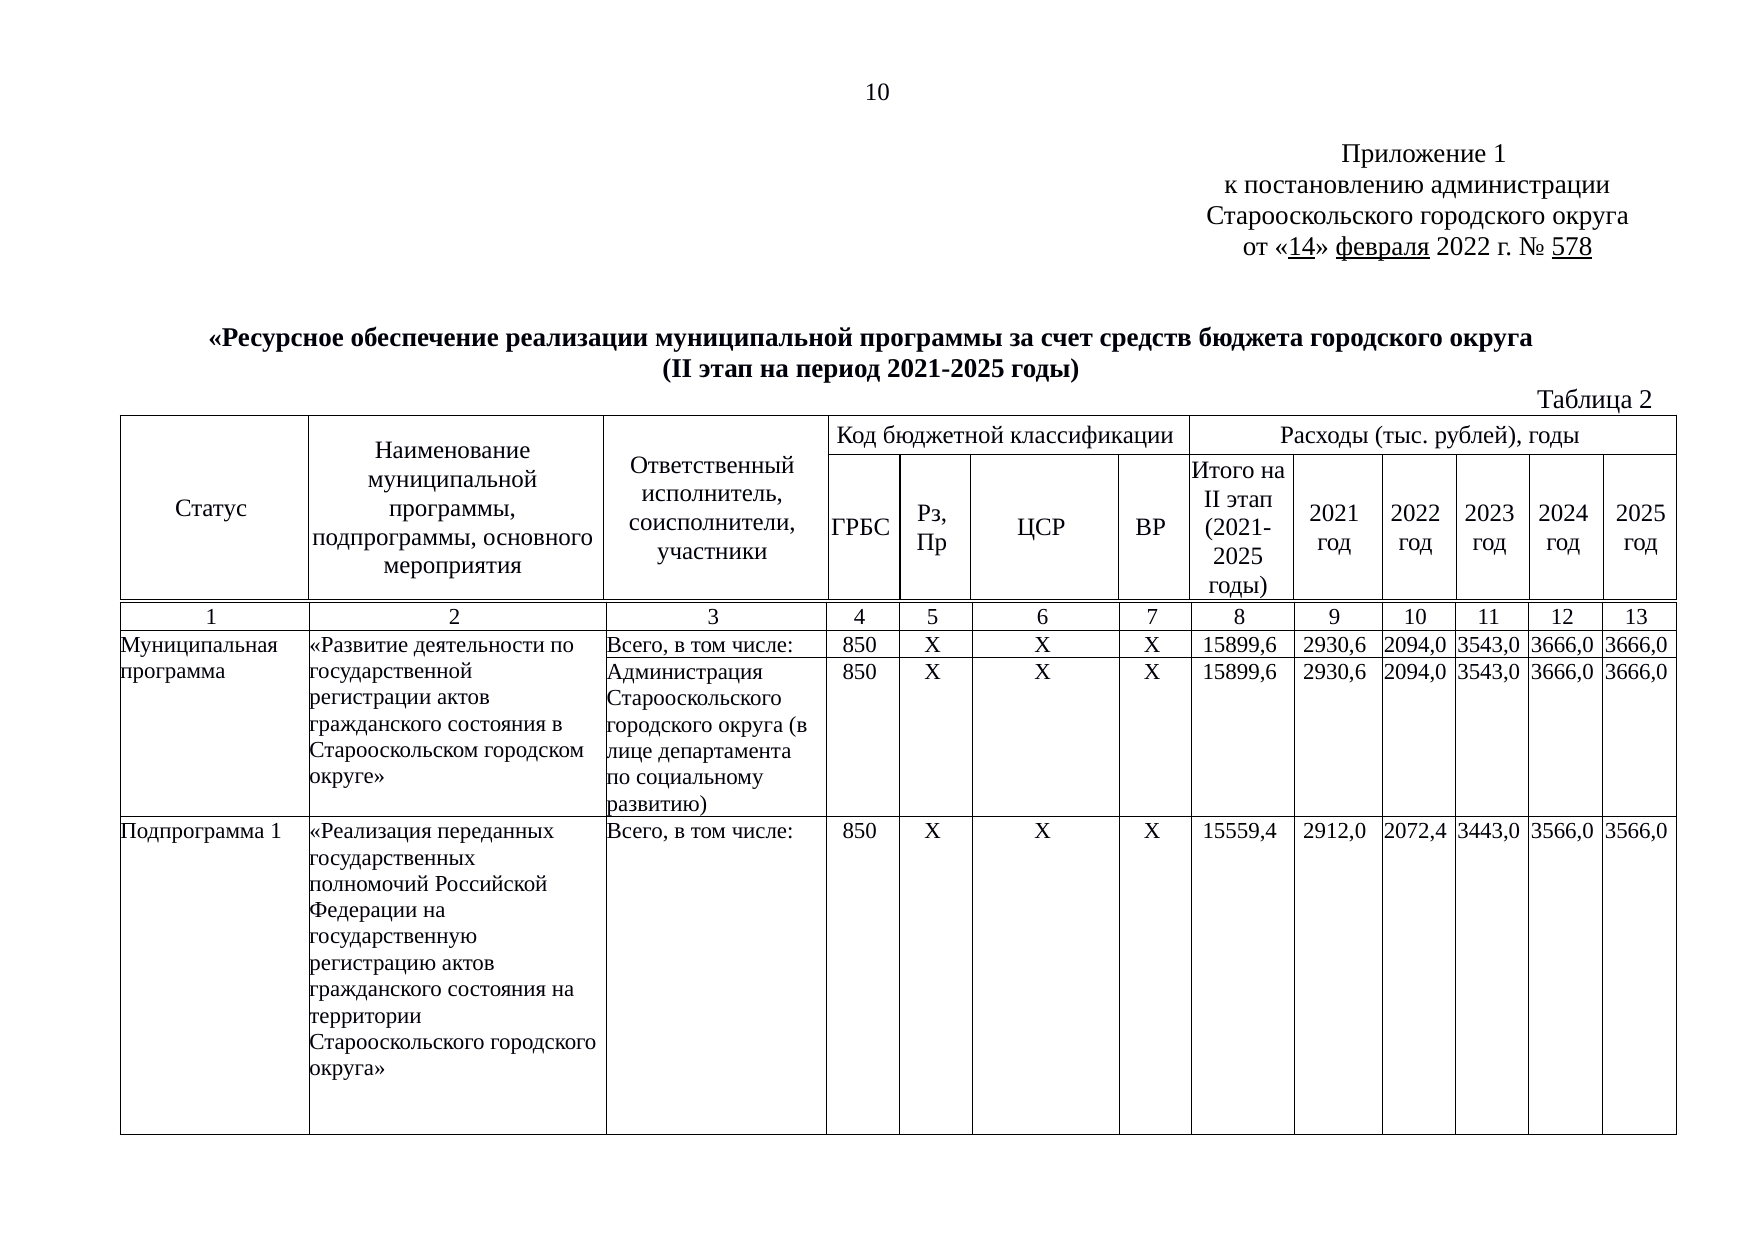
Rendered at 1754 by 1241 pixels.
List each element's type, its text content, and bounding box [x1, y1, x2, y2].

table_cell 3666,0 [1529, 658, 1602, 816]
table_cell 2023 год [1457, 455, 1529, 599]
text «Ресурсное обеспечение реализации муниципальной программы за счет средств бюджета городского округа [103, 321, 1638, 352]
table_cell 2094,0 [1383, 658, 1455, 816]
table_header 8 [1192, 603, 1294, 629]
table_cell «Развитие деятельности по государственной регистрации актов гражданского состояния в Старооскольском городском округе» [310, 631, 606, 816]
table_header Ответственный исполнитель, соисполнители, участники [604, 416, 828, 599]
table_cell Х [900, 817, 972, 1133]
table_cell Администрация Старооскольского городского округа (в лице департамента по социальному развитию) [607, 658, 826, 816]
table_cell 2912,0 [1295, 817, 1382, 1133]
table_cell ЦСР [971, 455, 1118, 599]
table_cell 3443,0 [1456, 817, 1528, 1133]
table_cell 15559,4 [1192, 817, 1294, 1133]
table_header 10 [1383, 603, 1455, 629]
text к постановлению администрации [1181, 168, 1653, 199]
table_header 12 [1529, 603, 1602, 629]
table_cell 2930,6 [1295, 658, 1382, 816]
table_cell 2021 год [1294, 455, 1382, 599]
table_header 11 [1456, 603, 1528, 629]
table_header Расходы (тыс. рублей), годы [1190, 416, 1676, 454]
table_cell 2094,0 [1383, 631, 1455, 657]
table_header 9 [1295, 603, 1382, 629]
text Приложение 1 [118, 137, 1653, 168]
table_header 5 [900, 603, 972, 629]
table_cell Всего, в том числе: [607, 631, 826, 657]
table_cell Х [1120, 631, 1191, 657]
table_cell 2930,6 [1295, 631, 1382, 657]
table_cell Х [1120, 658, 1191, 816]
table_cell 15899,6 [1192, 631, 1294, 657]
table_cell 3543,0 [1456, 631, 1528, 657]
table_header 1 [121, 603, 309, 629]
table_cell 3543,0 [1456, 658, 1528, 816]
table_cell 2025 год [1604, 455, 1676, 599]
table_header 6 [973, 603, 1119, 629]
table_cell Х [973, 817, 1119, 1133]
table_cell Х [973, 658, 1119, 816]
table_header 13 [1603, 603, 1676, 629]
table_header 2 [310, 603, 606, 629]
text (II этап на период 2021-2025 годы) [103, 352, 1638, 383]
table_header 3 [607, 603, 826, 629]
table_header Наименование муниципальной программы, подпрограммы, основного мероприятия [309, 416, 603, 599]
table_cell Х [973, 631, 1119, 657]
table_cell 3566,0 [1529, 817, 1602, 1133]
table_cell 3666,0 [1603, 631, 1676, 657]
table_cell 3566,0 [1603, 817, 1676, 1133]
table_cell ВР [1119, 455, 1189, 599]
table_cell 850 [827, 658, 899, 816]
table_cell ГРБС [829, 455, 899, 599]
table_cell «Реализация переданных государственных полномочий Российской Федерации на государственную регистрацию актов гражданского состояния на территории Старооскольского городского округа» [310, 817, 606, 1133]
table_header Код бюджетной классификации [829, 416, 1189, 454]
text Таблица 2 [1506, 383, 1683, 414]
table_cell Рз, Пр [901, 455, 970, 599]
table_cell Всего, в том числе: [607, 817, 826, 1133]
table_cell Х [1120, 817, 1191, 1133]
table_header Статус [121, 416, 308, 599]
table_cell 2024 год [1530, 455, 1603, 599]
table_cell 3666,0 [1529, 631, 1602, 657]
table_cell Итого на II этап (2021-2025 годы) [1190, 455, 1293, 599]
text Старооскольского городского округа [1181, 199, 1653, 230]
table_header 4 [827, 603, 899, 629]
table_cell Х [900, 631, 972, 657]
text от «14» февраля 2022 г. № 578 [1181, 230, 1653, 261]
table_cell 2072,4 [1383, 817, 1455, 1133]
table_cell 2022 год [1383, 455, 1456, 599]
table_header 7 [1120, 603, 1191, 629]
table_cell Подпрограмма 1 [121, 817, 309, 1133]
table_cell Х [900, 658, 972, 816]
table_cell 850 [827, 817, 899, 1133]
table_cell 15899,6 [1192, 658, 1294, 816]
table_cell Муниципальная программа [121, 631, 309, 816]
table_cell 850 [827, 631, 899, 657]
table_cell 3666,0 [1603, 658, 1676, 816]
